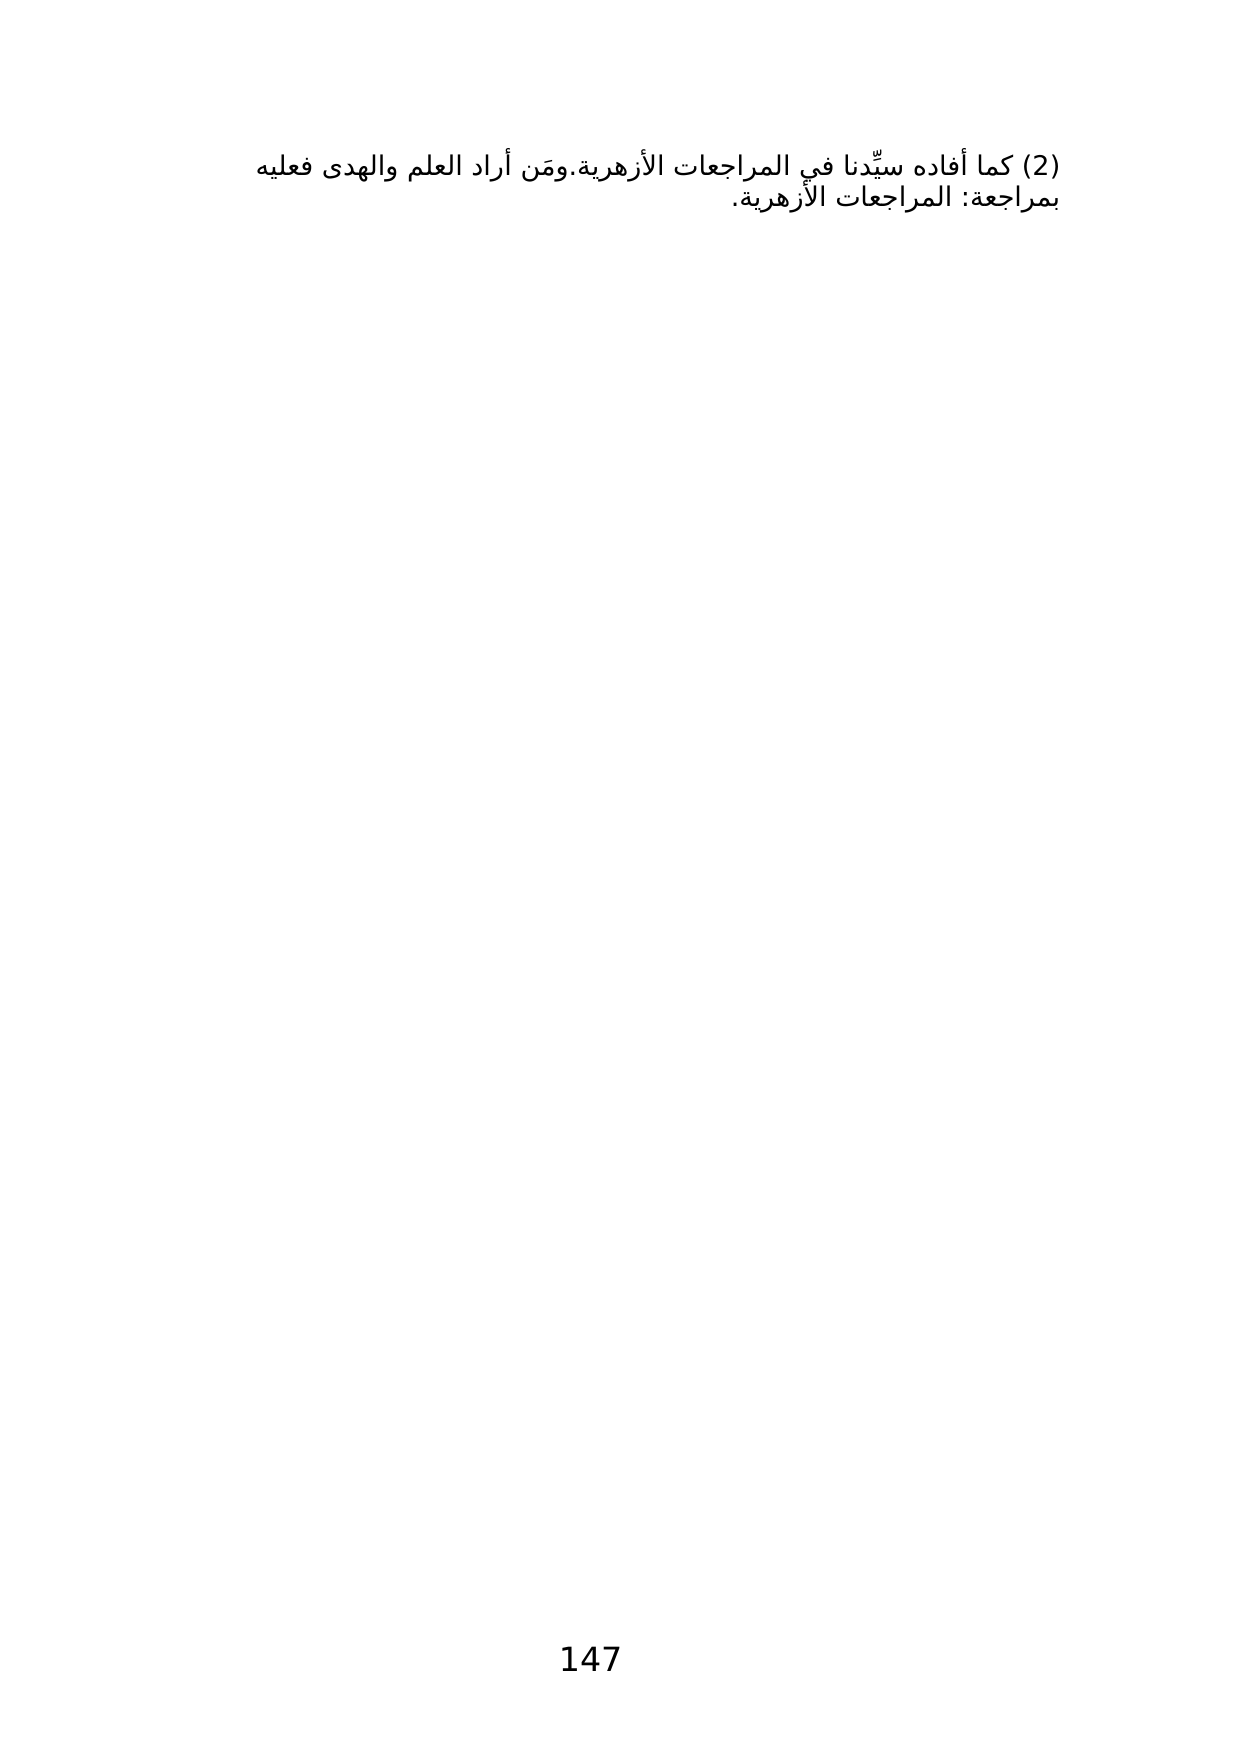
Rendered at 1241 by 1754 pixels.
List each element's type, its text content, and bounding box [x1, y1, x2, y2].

text (2) كما أفاده سيِّدنا في المراجعات الأزهرية.ومَن أراد العلم والهدى فعليه بمراجعة: المراجعات الأزهرية. [180, 150, 1060, 213]
